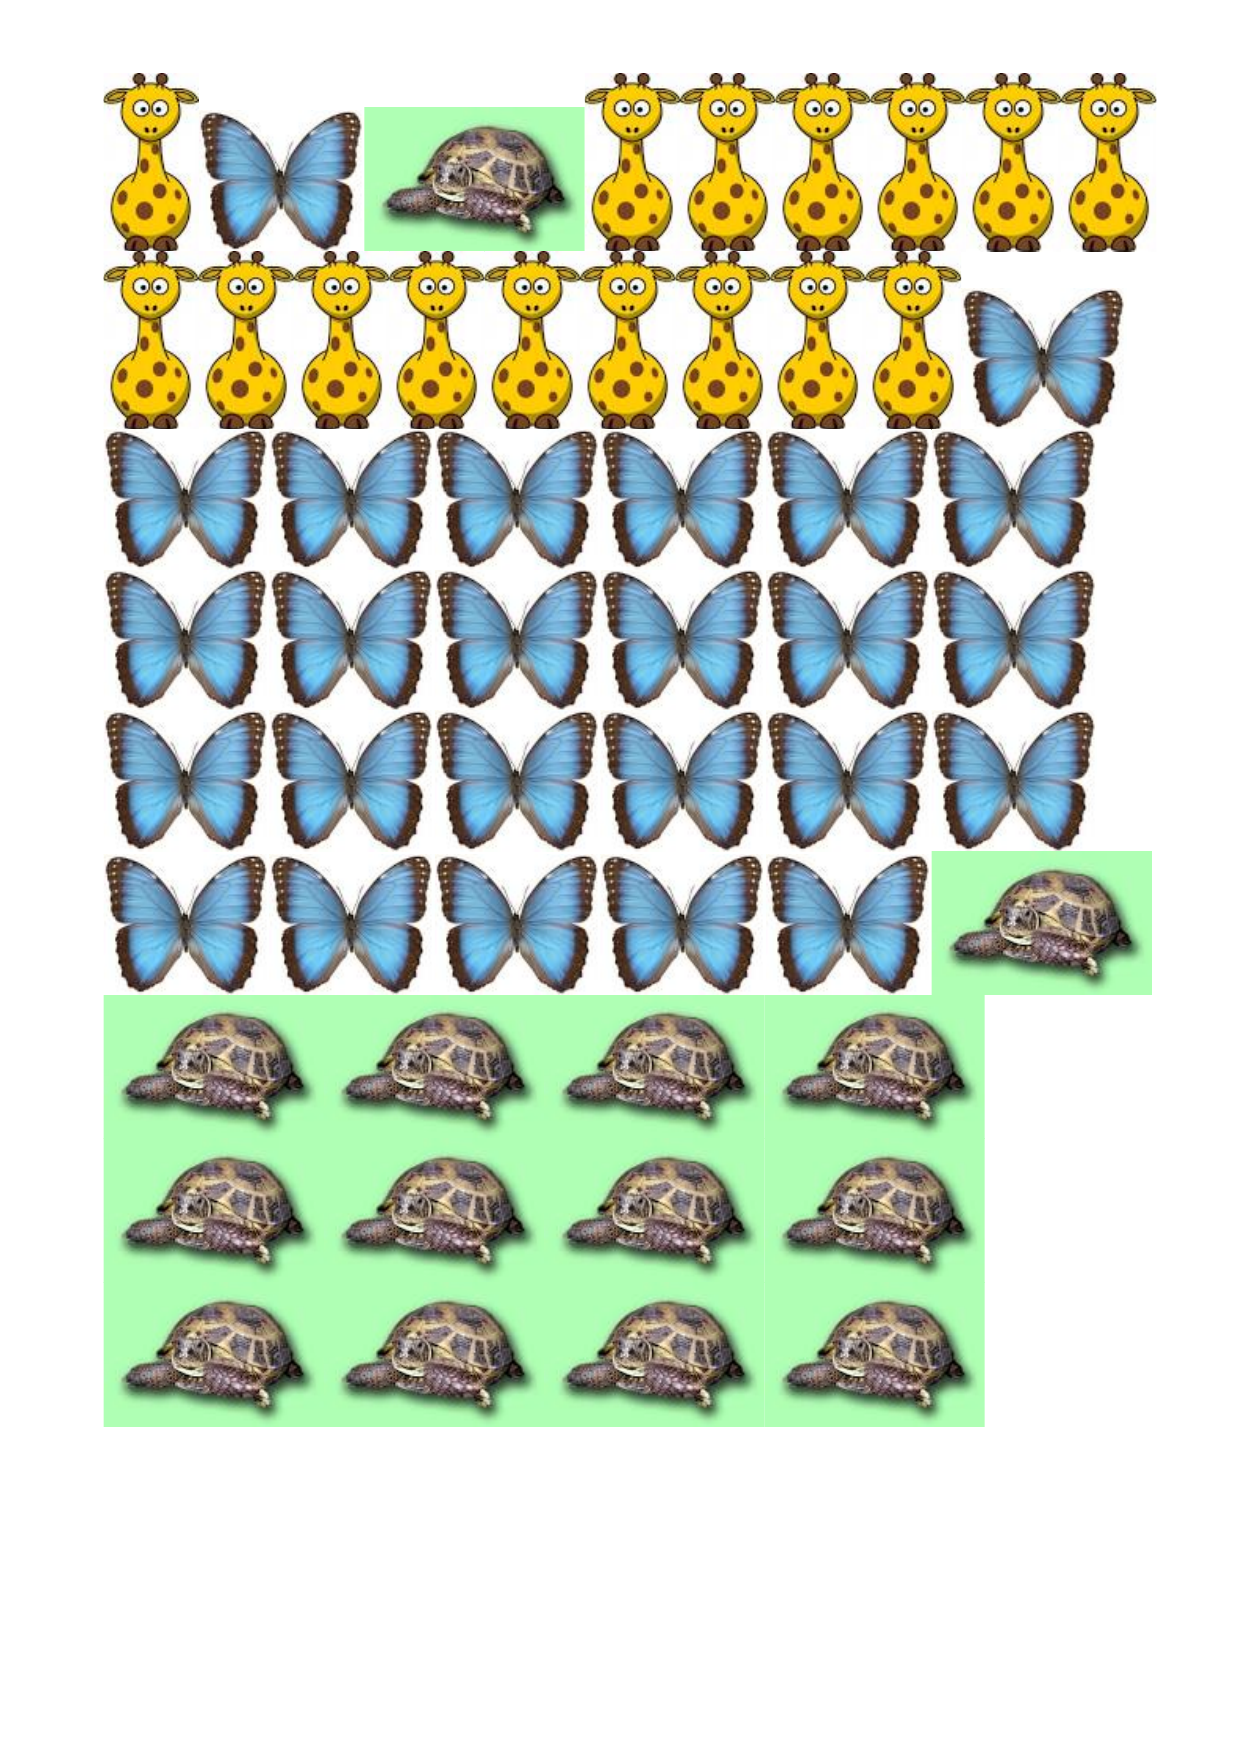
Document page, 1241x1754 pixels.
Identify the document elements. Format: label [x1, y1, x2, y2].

picture [103, 73, 1157, 1427]
